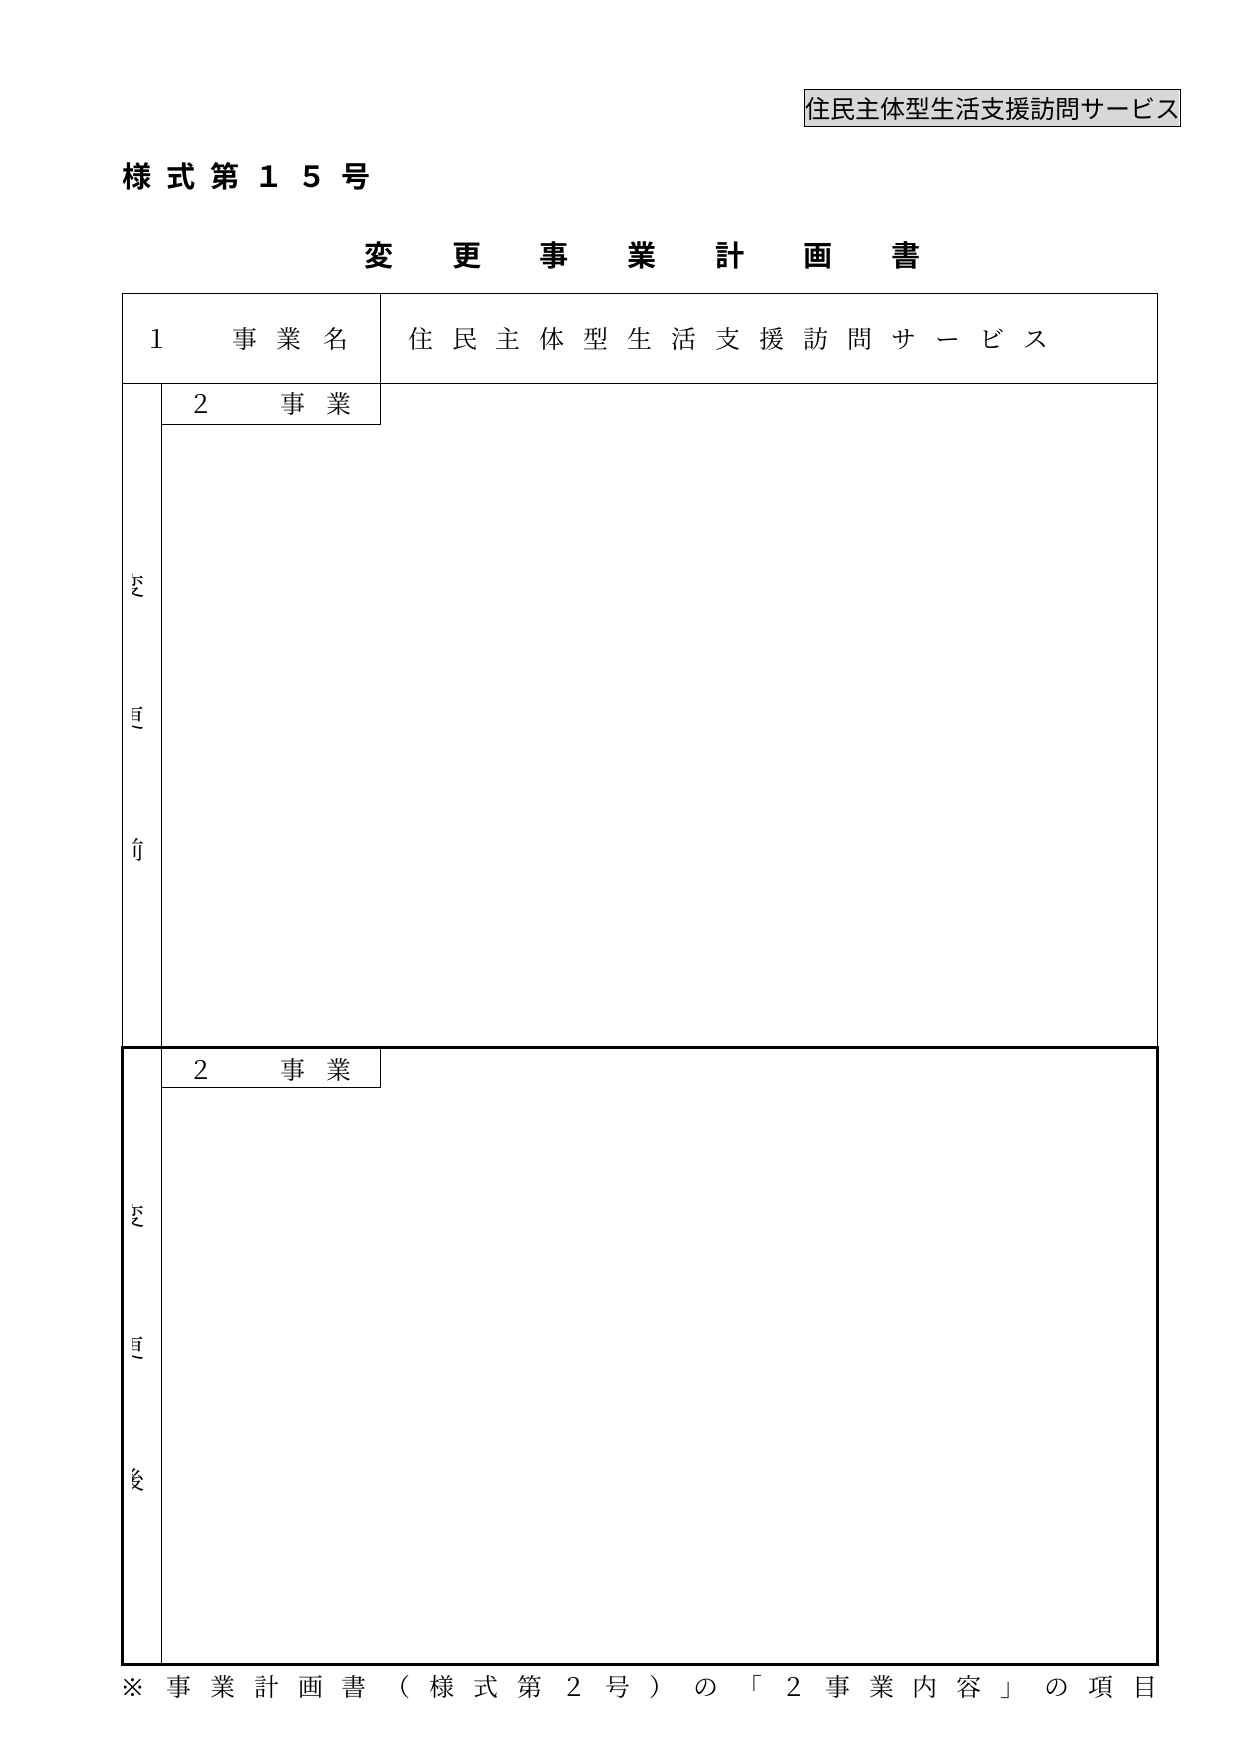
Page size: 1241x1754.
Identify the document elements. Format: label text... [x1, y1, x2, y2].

table_cell 変 更 後 [124, 1049, 161, 1663]
table_cell 変 更 前 [123, 384, 161, 1046]
table_cell ２ 事業内容 [162, 1049, 380, 1087]
table_cell [381, 384, 1157, 424]
table_header １ 事業名 [123, 294, 380, 382]
table_header 住民主体型生活支援訪問サービス [381, 294, 1157, 382]
table_cell ２ 事業内容 [162, 384, 380, 424]
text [122, 1666, 1177, 1705]
table_cell [381, 1049, 1156, 1087]
text 様式第１５号 [122, 135, 1177, 214]
table_cell [162, 424, 1157, 1046]
text 変 更 事 業 計 画 書 [122, 214, 1177, 293]
table_cell [162, 1087, 1156, 1663]
